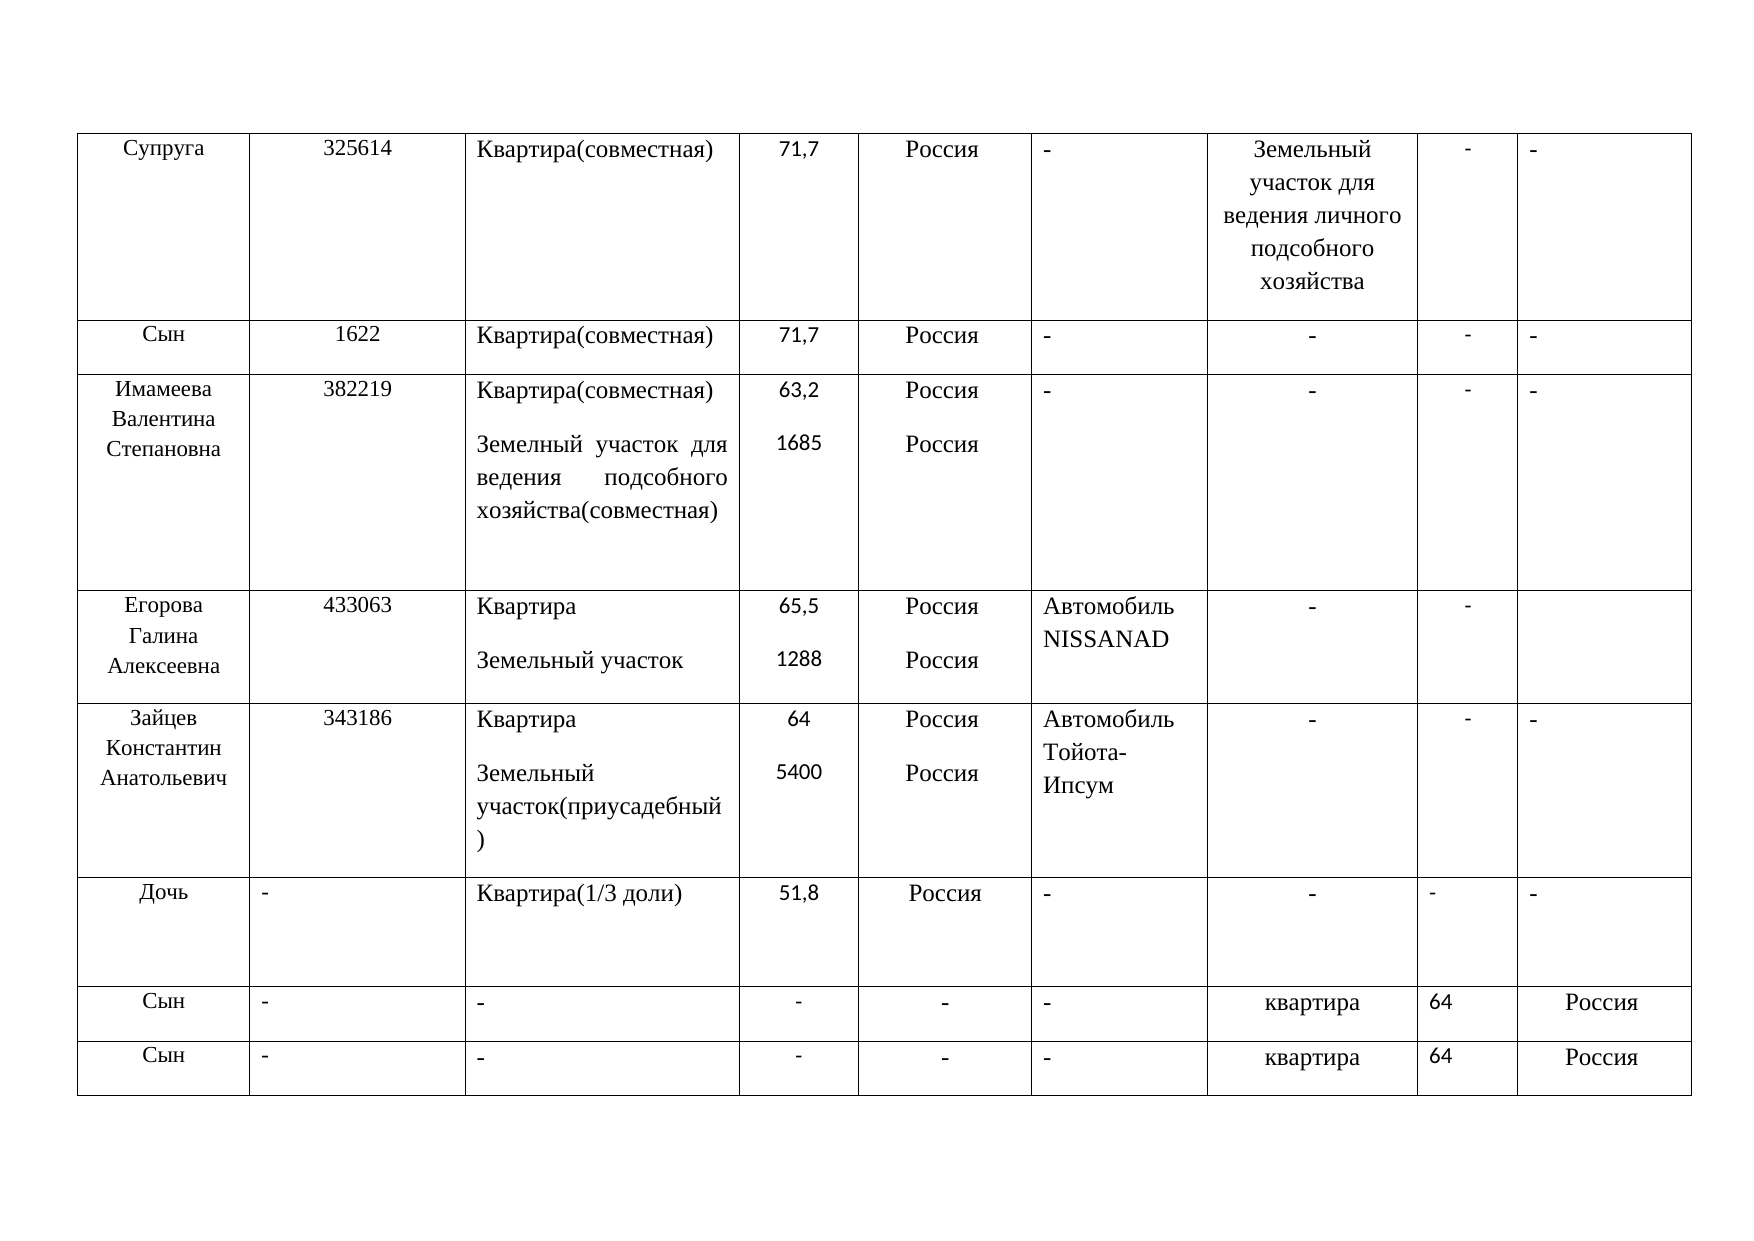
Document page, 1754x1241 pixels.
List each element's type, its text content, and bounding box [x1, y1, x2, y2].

table_cell - [1418, 321, 1517, 374]
table_cell - [1418, 878, 1517, 986]
table_cell - [1518, 878, 1691, 986]
table_cell Россия [859, 321, 1031, 374]
table_cell 343186 [250, 704, 465, 877]
table_cell Супруга [78, 134, 249, 319]
table_cell Квартира Земельный участок(приусадебный) [466, 704, 739, 877]
table_cell [1518, 591, 1691, 703]
table_cell - [1032, 321, 1207, 374]
table_cell Квартира Земельный участок [466, 591, 739, 703]
table_cell Зайцев Константин Анатольевич [78, 704, 249, 877]
table_cell Россия Россия [859, 375, 1031, 590]
table_cell квартира [1208, 1042, 1417, 1095]
table_cell Квартира(совместная) Земелный участок для ведения подсобного хозяйства(совместная) [466, 375, 739, 590]
table_cell 325614 [250, 134, 465, 319]
table_cell Сын [78, 321, 249, 374]
table_cell - [250, 878, 465, 986]
table_cell - [740, 1042, 858, 1095]
table_cell 1622 [250, 321, 465, 374]
table_cell - [1518, 134, 1691, 319]
table_cell Егорова Галина Алексеевна [78, 591, 249, 703]
table_cell Автомобиль Тойота-Ипсум [1032, 704, 1207, 877]
table_cell Россия [859, 878, 1031, 986]
table_cell - [1032, 987, 1207, 1041]
table_cell - [1208, 321, 1417, 374]
table_cell 65,5 1288 [740, 591, 858, 703]
table_cell Квартира(совместная) [466, 134, 739, 319]
table_cell - [1208, 878, 1417, 986]
table_cell - [740, 987, 858, 1041]
table_cell квартира [1208, 987, 1417, 1041]
table_cell Сын [78, 987, 249, 1041]
table_cell 64 [1418, 987, 1517, 1041]
table_cell - [1208, 591, 1417, 703]
table_cell - [1032, 375, 1207, 590]
table_cell Имамеева Валентина Степановна [78, 375, 249, 590]
table_cell - [1032, 1042, 1207, 1095]
table_cell - [466, 987, 739, 1041]
table_cell Земельный участок для ведения личного подсобного хозяйства [1208, 134, 1417, 319]
table_cell - [1208, 704, 1417, 877]
table_cell 51,8 [740, 878, 858, 986]
table_cell - [250, 1042, 465, 1095]
table_cell - [1518, 321, 1691, 374]
table_cell Россия Россия [859, 704, 1031, 877]
table_cell Сын [78, 1042, 249, 1095]
table_cell - [1418, 704, 1517, 877]
table_cell 64 5400 [740, 704, 858, 877]
table_cell - [466, 1042, 739, 1095]
table_cell Дочь [78, 878, 249, 986]
table_cell Квартира(1/3 доли) [466, 878, 739, 986]
table_cell - [1418, 591, 1517, 703]
table_cell 433063 [250, 591, 465, 703]
table_cell - [1418, 375, 1517, 590]
table_cell 71,7 [740, 321, 858, 374]
table_cell Россия [1518, 987, 1691, 1041]
table_cell - [1032, 134, 1207, 319]
table_cell 382219 [250, 375, 465, 590]
table_cell - [859, 1042, 1031, 1095]
table_cell - [1418, 134, 1517, 319]
table_cell Россия [859, 134, 1031, 319]
table_cell - [250, 987, 465, 1041]
table_cell Квартира(совместная) [466, 321, 739, 374]
table_cell - [1518, 704, 1691, 877]
table_cell 64 [1418, 1042, 1517, 1095]
table_cell Автомобиль NISSANAD [1032, 591, 1207, 703]
table_cell Россия Россия [859, 591, 1031, 703]
table_cell Россия [1518, 1042, 1691, 1095]
table_cell - [1032, 878, 1207, 986]
table_cell 63,2 1685 [740, 375, 858, 590]
table_cell - [859, 987, 1031, 1041]
table_cell - [1518, 375, 1691, 590]
table_cell - [1208, 375, 1417, 590]
table_cell 71,7 [740, 134, 858, 319]
